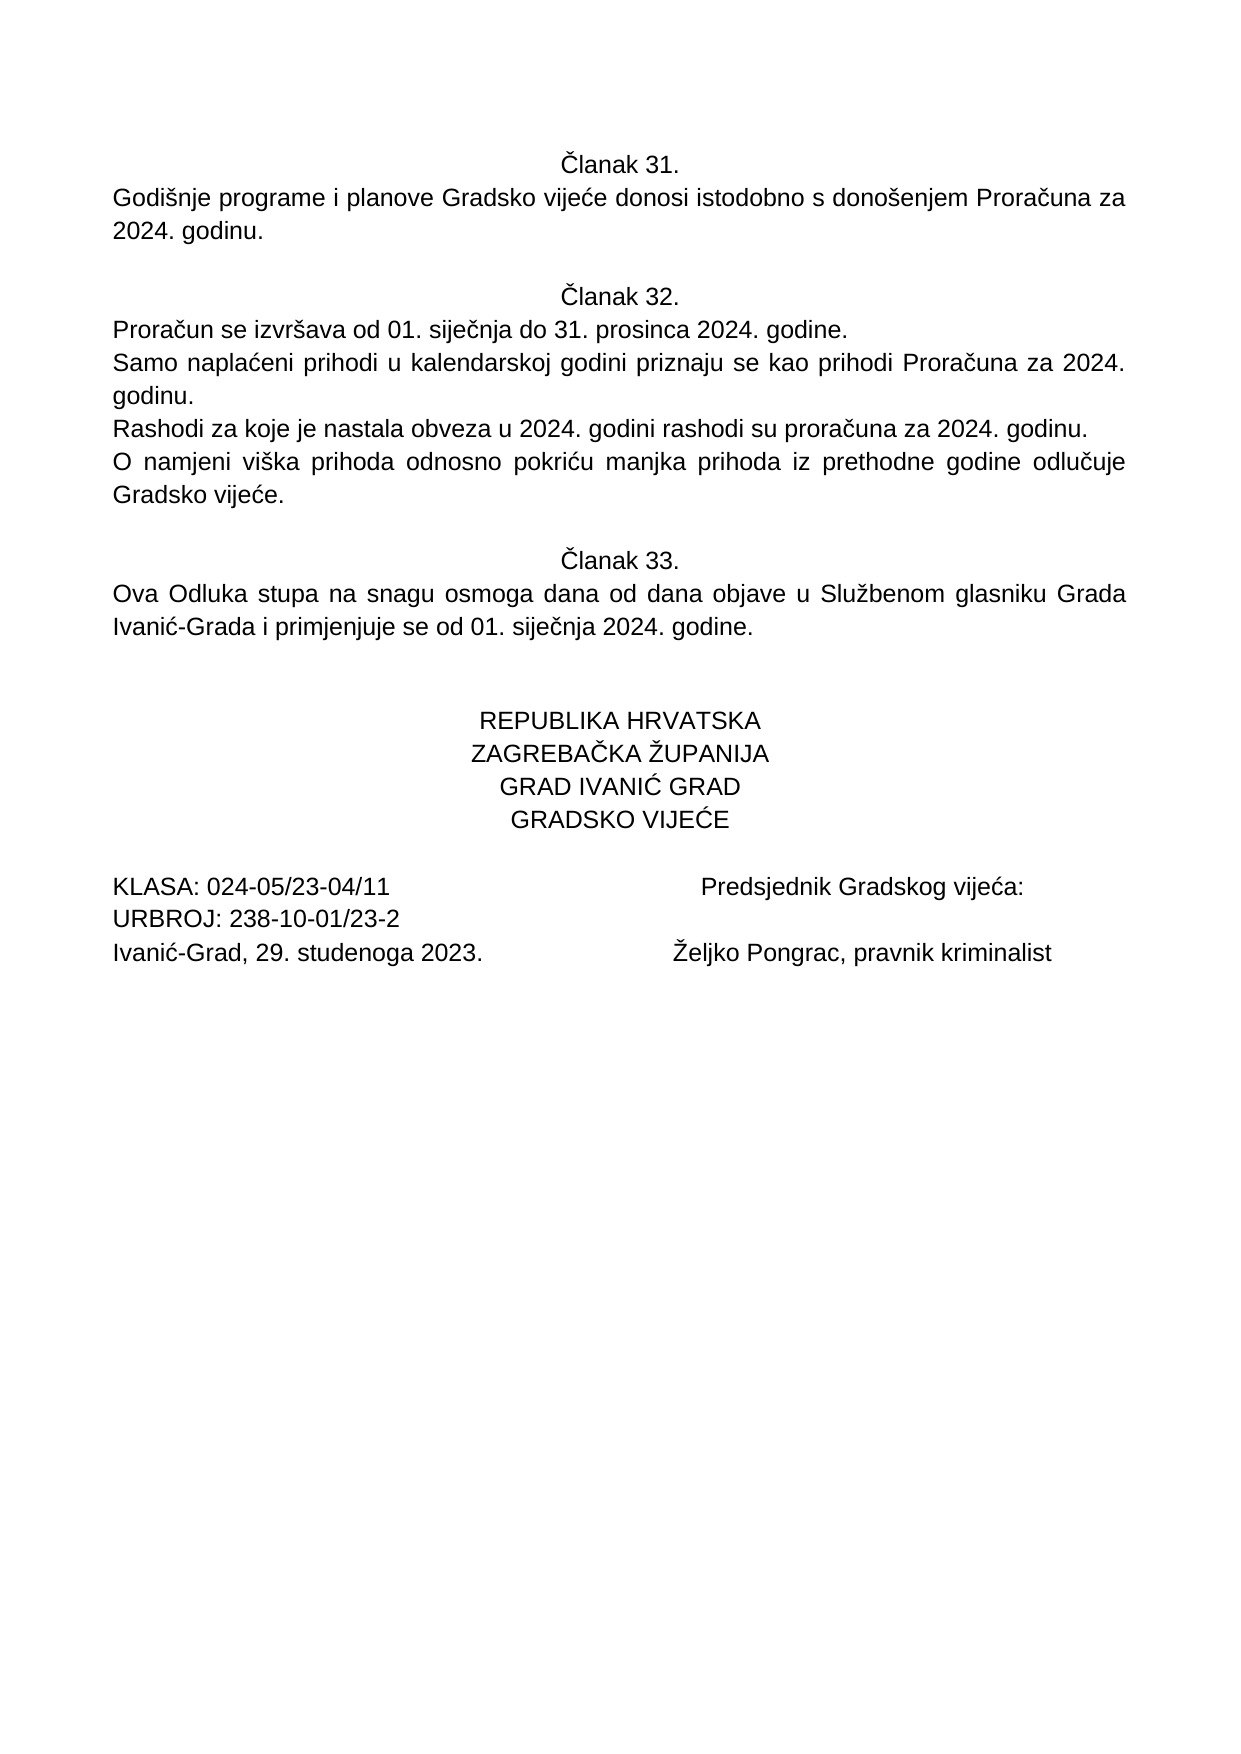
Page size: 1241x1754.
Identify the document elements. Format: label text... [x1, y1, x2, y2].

text Ivanić-Grad, 29. studenoga 2023. Željko Pongrac, pravnik kriminalist [112, 937, 1128, 966]
text Proračun se izvršava od 01. siječnja do 31. prosinca 2024. godine. [112, 315, 1128, 344]
text ZAGREBAČKA ŽUPANIJA [112, 739, 1128, 768]
text REPUBLIKA HRVATSKA [112, 706, 1128, 735]
text O namjeni viška prihoda odnosno pokriću manjka prihoda iz prethodne godine odlučuje Gradsko vijeće. [112, 447, 1128, 509]
text KLASA: 024-05/23-04/11 Predsjednik Gradskog vijeća: [112, 871, 1128, 900]
text GRADSKO VIJEĆE [112, 805, 1128, 834]
text Članak 33. [112, 546, 1128, 575]
text Godišnje programe i planove Gradsko vijeće donosi istodobno s donošenjem Proračuna za 2024. godinu. [112, 183, 1128, 245]
text URBROJ: 238-10-01/23-2 [112, 904, 1128, 933]
text GRAD IVANIĆ GRAD [112, 772, 1128, 801]
text Rashodi za koje je nastala obveza u 2024. godini rashodi su proračuna za 2024. godinu. [112, 414, 1128, 443]
text Članak 32. [112, 282, 1128, 311]
text Članak 31. [112, 150, 1128, 179]
text Ova Odluka stupa na snagu osmoga dana od dana objave u Službenom glasniku Grada Ivanić-Grada i primjenjuje se od 01. siječnja 2024. godine. [112, 579, 1128, 641]
text Samo naplaćeni prihodi u kalendarskoj godini priznaju se kao prihodi Proračuna za 2024. godinu. [112, 348, 1128, 410]
